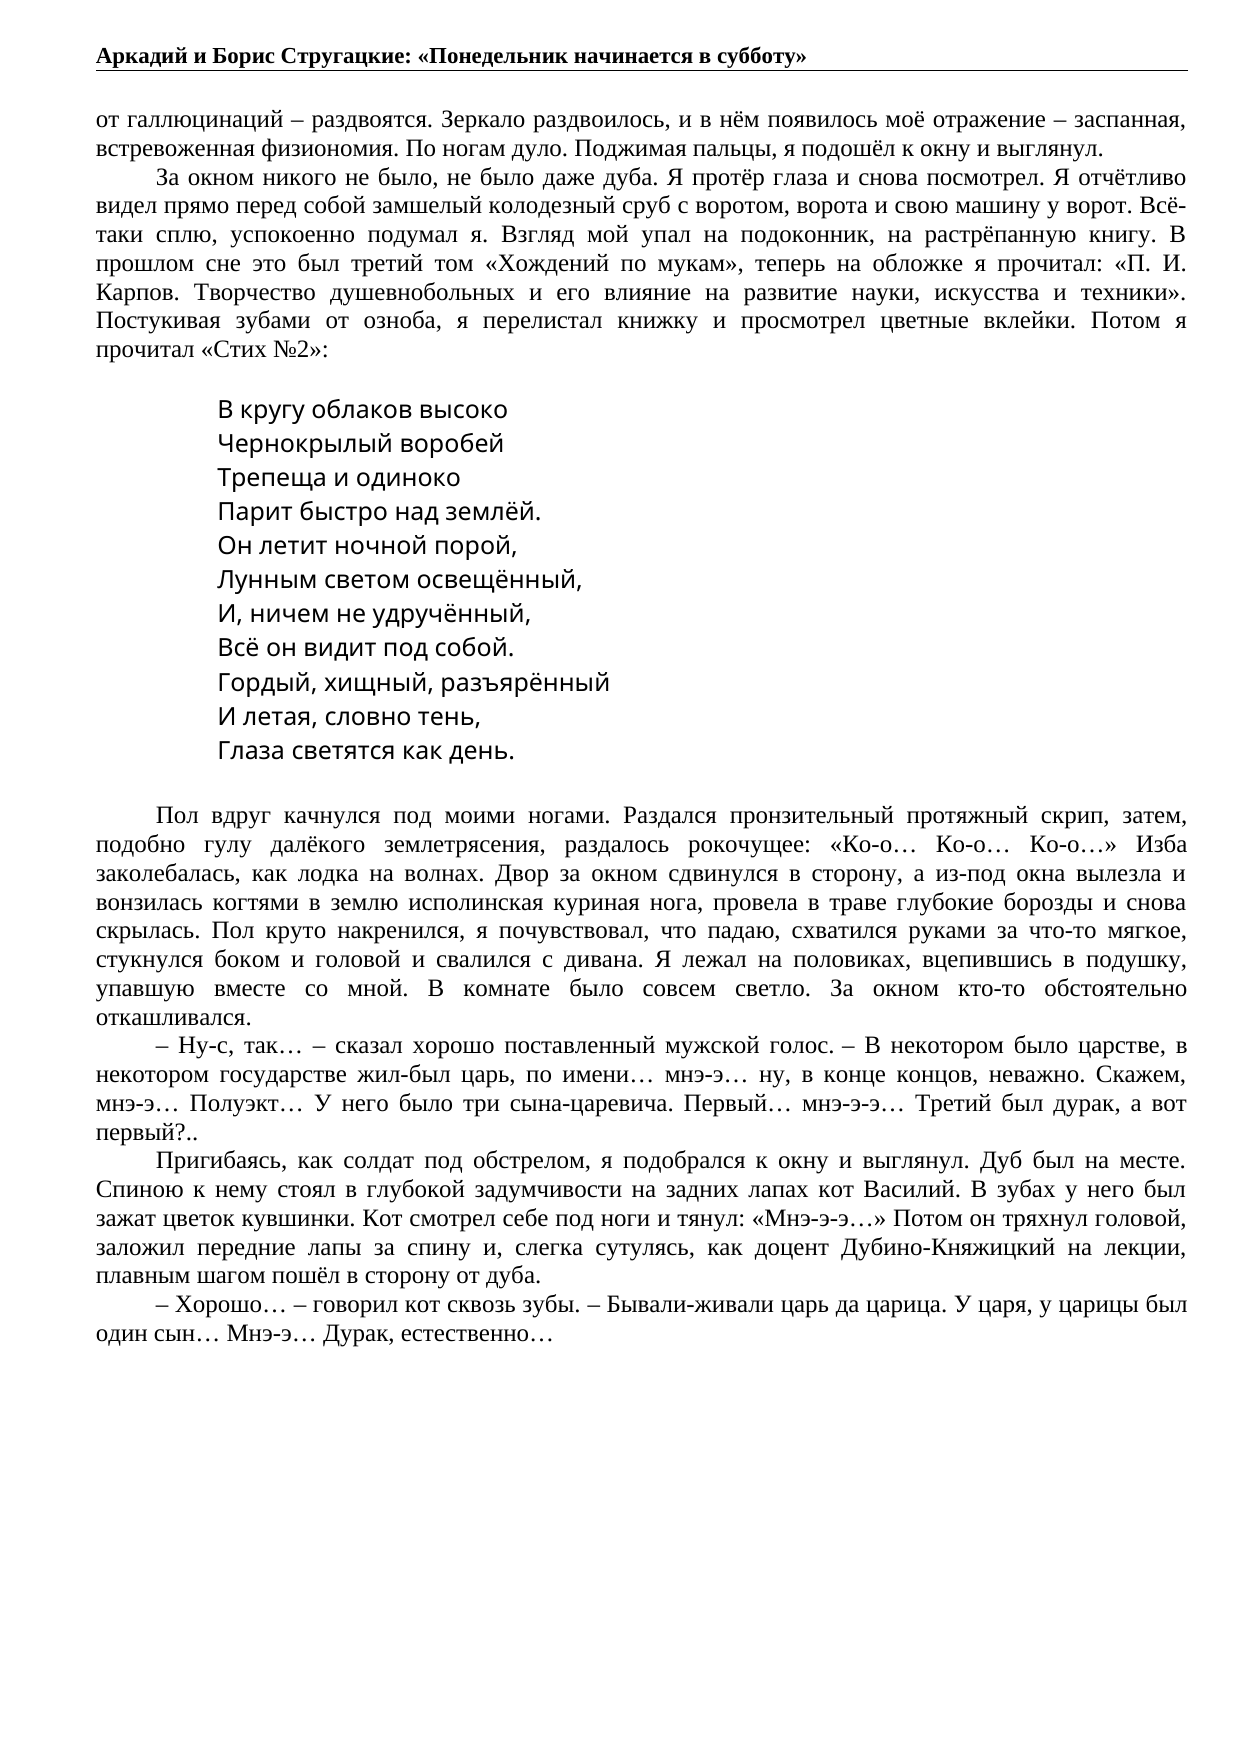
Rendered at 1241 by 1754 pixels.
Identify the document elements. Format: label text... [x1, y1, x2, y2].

text Пол вдруг качнулся под моими ногами. Раздался пронзительный протяжный скрип, затем, подобно гулу далёкого землетрясения, раздалось рокочущее: «Ко-о… Ко-о… Ко-о…» Изба заколебалась, как лодка на волнах. Двор за окном сдвинулся в сторону, а из-под окна вылезла и вонзилась когтями в землю исполинская куриная нога, провела в траве глубокие борозды и снова скрылась. Пол круто накренился, я почувствовал, что падаю, схватился руками за что-то мягкое, стукнулся боком и головой и свалился с дивана. Я лежал на половиках, вцепившись в подушку, упавшую вместе со мной. В комнате было совсем светло. За окном кто-то обстоятельно откашливался. [96, 800, 1188, 1030]
text И, ничем не удручённый, [158, 596, 1126, 630]
text Глаза светятся как день. [158, 732, 1126, 766]
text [96, 104, 1188, 162]
text Он летит ночной порой, [158, 528, 1126, 562]
text Пригибаясь, как солдат под обстрелом, я подобрался к окну и выглянул. Дуб был на месте. Спиною к нему стоял в глубокой задумчивости на задних лапах кот Василий. В зубах у него был зажат цветок кувшинки. Кот смотрел себе под ноги и тянул: «Мнэ-э-э…» Потом он тряхнул головой, заложил передние лапы за спину и, слегка сутулясь, как доцент Дубино-Княжицкий на лекции, плавным шагом пошёл в сторону от дуба. [96, 1145, 1188, 1289]
text Гордый, хищный, разъярённый [158, 664, 1126, 698]
text – Ну-с, так… – сказал хорошо поставленный мужской голос. – В некотором было царстве, в некотором государстве жил-был царь, по имени… мнэ-э… ну, в конце концов, неважно. Скажем, мнэ-э… Полуэкт… У него было три сына-царевича. Первый… мнэ-э-э… Третий был дурак, а вот первый?.. [96, 1030, 1188, 1145]
text Чернокрылый воробей [158, 426, 1126, 460]
text – Хорошо… – говорил кот сквозь зубы. – Бывали-живали царь да царица. У царя, у царицы был один сын… Мнэ-э… Дурак, естественно… [96, 1289, 1188, 1347]
text Всё он видит под собой. [158, 630, 1126, 664]
text И летая, словно тень, [158, 698, 1126, 732]
text Трепеща и одиноко [158, 460, 1126, 494]
text В кругу облаков высоко [158, 392, 1126, 426]
text Парит быстро над землёй. [158, 494, 1126, 528]
text За окном никого не было, не было даже дуба. Я протёр глаза и снова посмотрел. Я отчётливо видел прямо перед собой замшелый колодезный сруб с воротом, ворота и свою машину у ворот. Всё-таки сплю, успокоенно подумал я. Взгляд мой упал на подоконник, на растрёпанную книгу. В прошлом сне это был третий том «Хождений по мукам», теперь на обложке я прочитал: «П. И. Карпов. Творчество душевнобольных и его влияние на развитие науки, искусства и техники». Постукивая зубами от озноба, я перелистал книжку и просмотрел цветные вклейки. Потом я прочитал «Стих №2»: [96, 162, 1188, 363]
text Лунным светом освещённый, [158, 562, 1126, 596]
